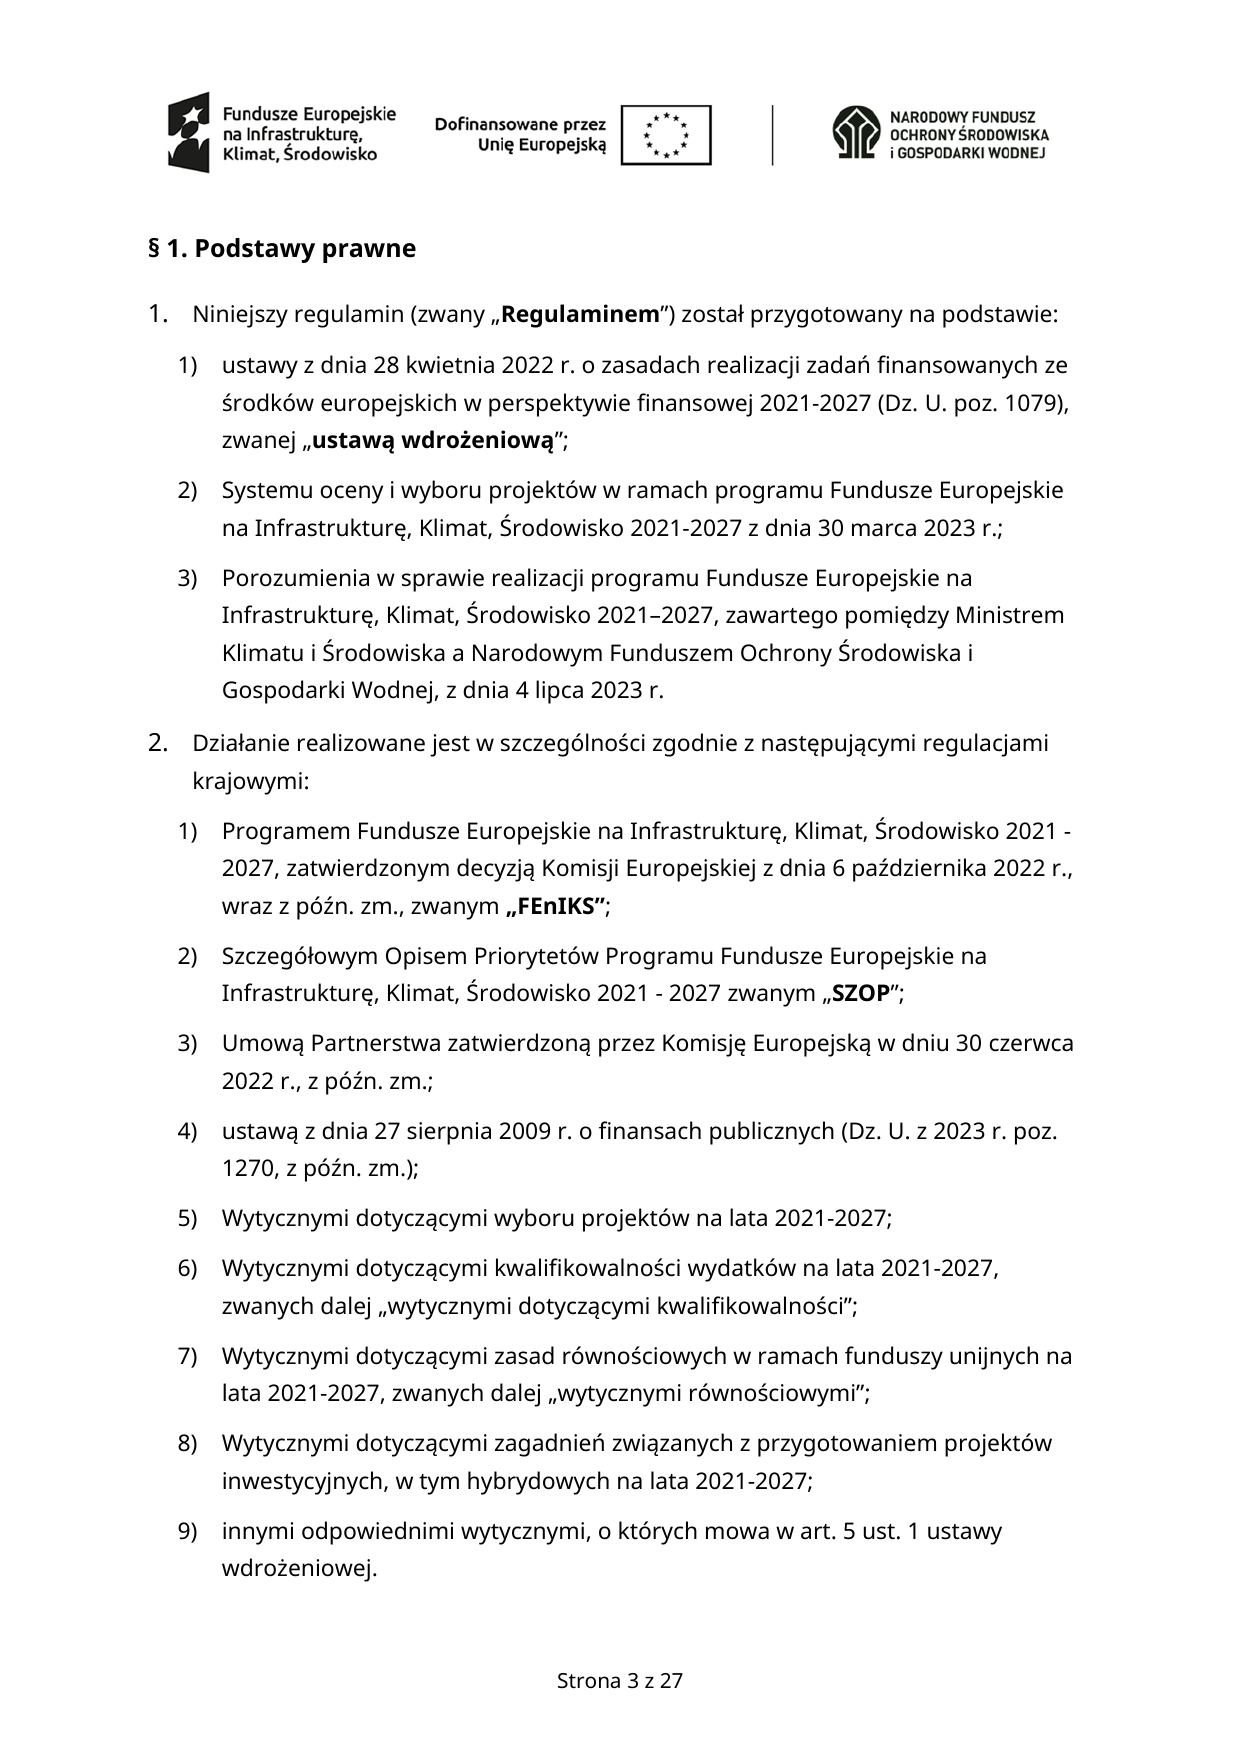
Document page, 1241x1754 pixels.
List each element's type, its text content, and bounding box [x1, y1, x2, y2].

list Niniejszy regulamin (zwany „Regulaminem”) został przygotowany na podstawie: [148, 296, 1092, 330]
list ustawy z dnia 28 kwietnia 2022 r. o zasadach realizacji zadań finansowanych ze środków europejskich w perspektywie finansowej 2021-2027 (Dz. U. poz. 1079), zwanej „ustawą wdrożeniową”; [177, 349, 1092, 456]
list innymi odpowiednimi wytycznymi, o których mowa w art. 5 ust. 1 ustawy wdrożeniowej. [177, 1515, 1092, 1583]
list ustawą z dnia 27 sierpnia 2009 r. o finansach publicznych (Dz. U. z 2023 r. poz. 1270, z późn. zm.); [177, 1115, 1092, 1183]
subtitle § 1. Podstawy prawne [148, 230, 1092, 264]
list Programem Fundusze Europejskie na Infrastrukturę, Klimat, Środowisko 2021 - 2027, zatwierdzonym decyzją Komisji Europejskiej z dnia 6 października 2022 r., wraz z późn. zm., zwanym „FEnIKS”; [177, 815, 1092, 921]
list Wytycznymi dotyczącymi wyboru projektów na lata 2021-2027; [177, 1202, 1092, 1233]
picture [148, 71, 1093, 193]
list Działanie realizowane jest w szczególności zgodnie z następującymi regulacjami krajowymi: [148, 724, 1092, 796]
list Systemu oceny i wyboru projektów w ramach programu Fundusze Europejskie na Infrastrukturę, Klimat, Środowisko 2021-2027 z dnia 30 marca 2023 r.; [177, 474, 1092, 543]
list Porozumienia w sprawie realizacji programu Fundusze Europejskie na Infrastrukturę, Klimat, Środowisko 2021–2027, zawartego pomiędzy Ministrem Klimatu i Środowiska a Narodowym Funduszem Ochrony Środowiska i Gospodarki Wodnej, z dnia 4 lipca 2023 r. [177, 562, 1092, 706]
list Umową Partnerstwa zatwierdzoną przez Komisję Europejską w dniu 30 czerwca 2022 r., z późn. zm.; [177, 1027, 1092, 1096]
list Wytycznymi dotyczącymi zagadnień związanych z przygotowaniem projektów inwestycyjnych, w tym hybrydowych na lata 2021-2027; [177, 1427, 1092, 1496]
list Wytycznymi dotyczącymi zasad równościowych w ramach funduszy unijnych na lata 2021-2027, zwanych dalej „wytycznymi równościowymi”; [177, 1340, 1092, 1408]
list Szczegółowym Opisem Priorytetów Programu Fundusze Europejskie na Infrastrukturę, Klimat, Środowisko 2021 - 2027 zwanym „SZOP”; [177, 940, 1092, 1008]
list Wytycznymi dotyczącymi kwalifikowalności wydatków na lata 2021-2027, zwanych dalej „wytycznymi dotyczącymi kwalifikowalności”; [177, 1252, 1092, 1321]
